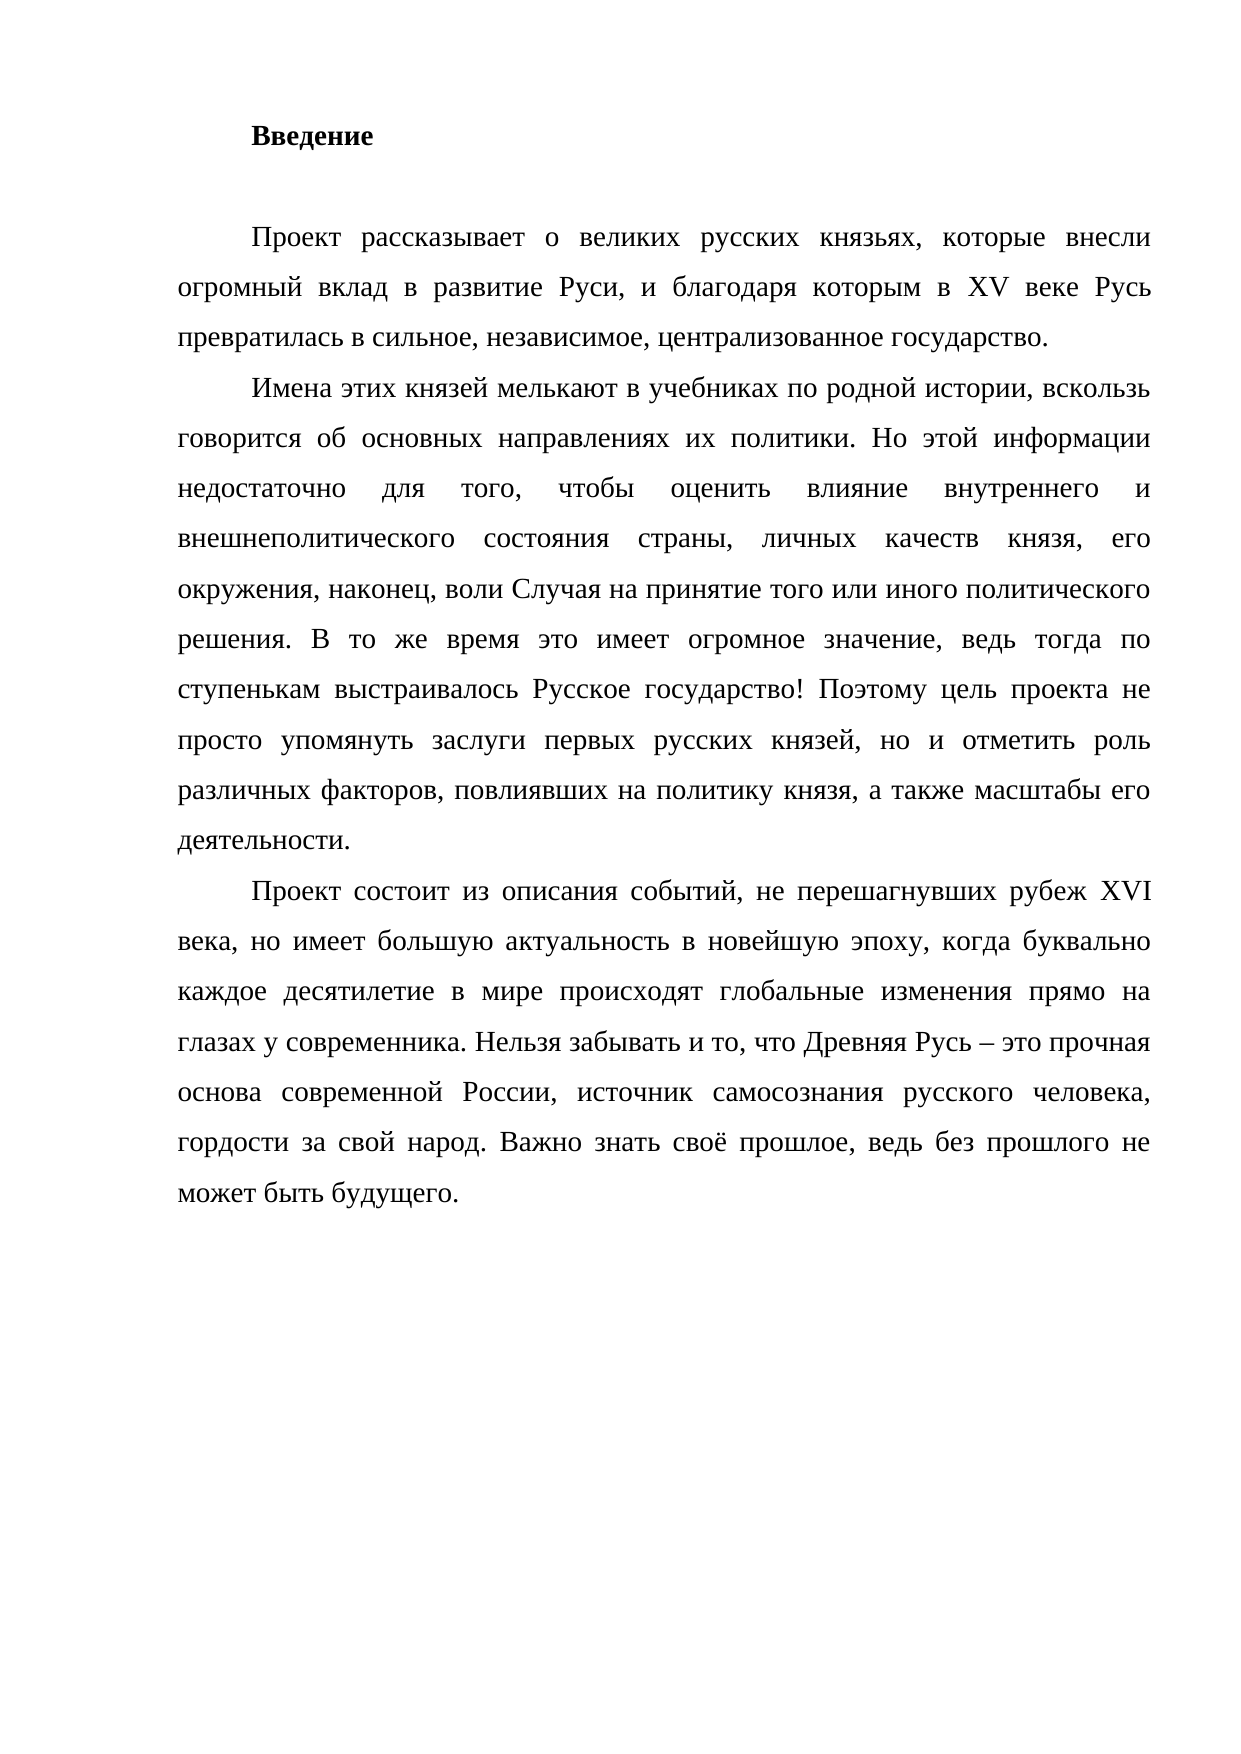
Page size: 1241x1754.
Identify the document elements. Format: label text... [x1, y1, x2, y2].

text Проект рассказывает о великих русских князьях, которые внесли огромный вклад в развитие Руси, и благодаря которым в XV веке Русь превратилась в сильное, независимое, централизованное государство. [177, 219, 1152, 353]
text Введение [177, 118, 1152, 152]
text Проект состоит из описания событий, не перешагнувших рубеж XVI века, но имеет большую актуальность в новейшую эпоху, когда буквально каждое десятилетие в мире происходят глобальные изменения прямо на глазах у современника. Нельзя забывать и то, что Древняя Русь – это прочная основа современной России, источник самосознания русского человека, гордости за свой народ. Важно знать своё прошлое, ведь без прошлого не может быть будущего. [177, 873, 1152, 1208]
text Имена этих князей мелькают в учебниках по родной истории, вскользь говорится об основных направлениях их политики. Но этой информации недостаточно для того, чтобы оценить влияние внутреннего и внешнеполитического состояния страны, личных качеств князя, его окружения, наконец, воли Случая на принятие того или иного политического решения. В то же время это имеет огромное значение, ведь тогда по ступенькам выстраивалось Русское государство! Поэтому цель проекта не просто упомянуть заслуги первых русских князей, но и отметить роль различных факторов, повлиявших на политику князя, а также масштабы его деятельности. [177, 370, 1152, 856]
